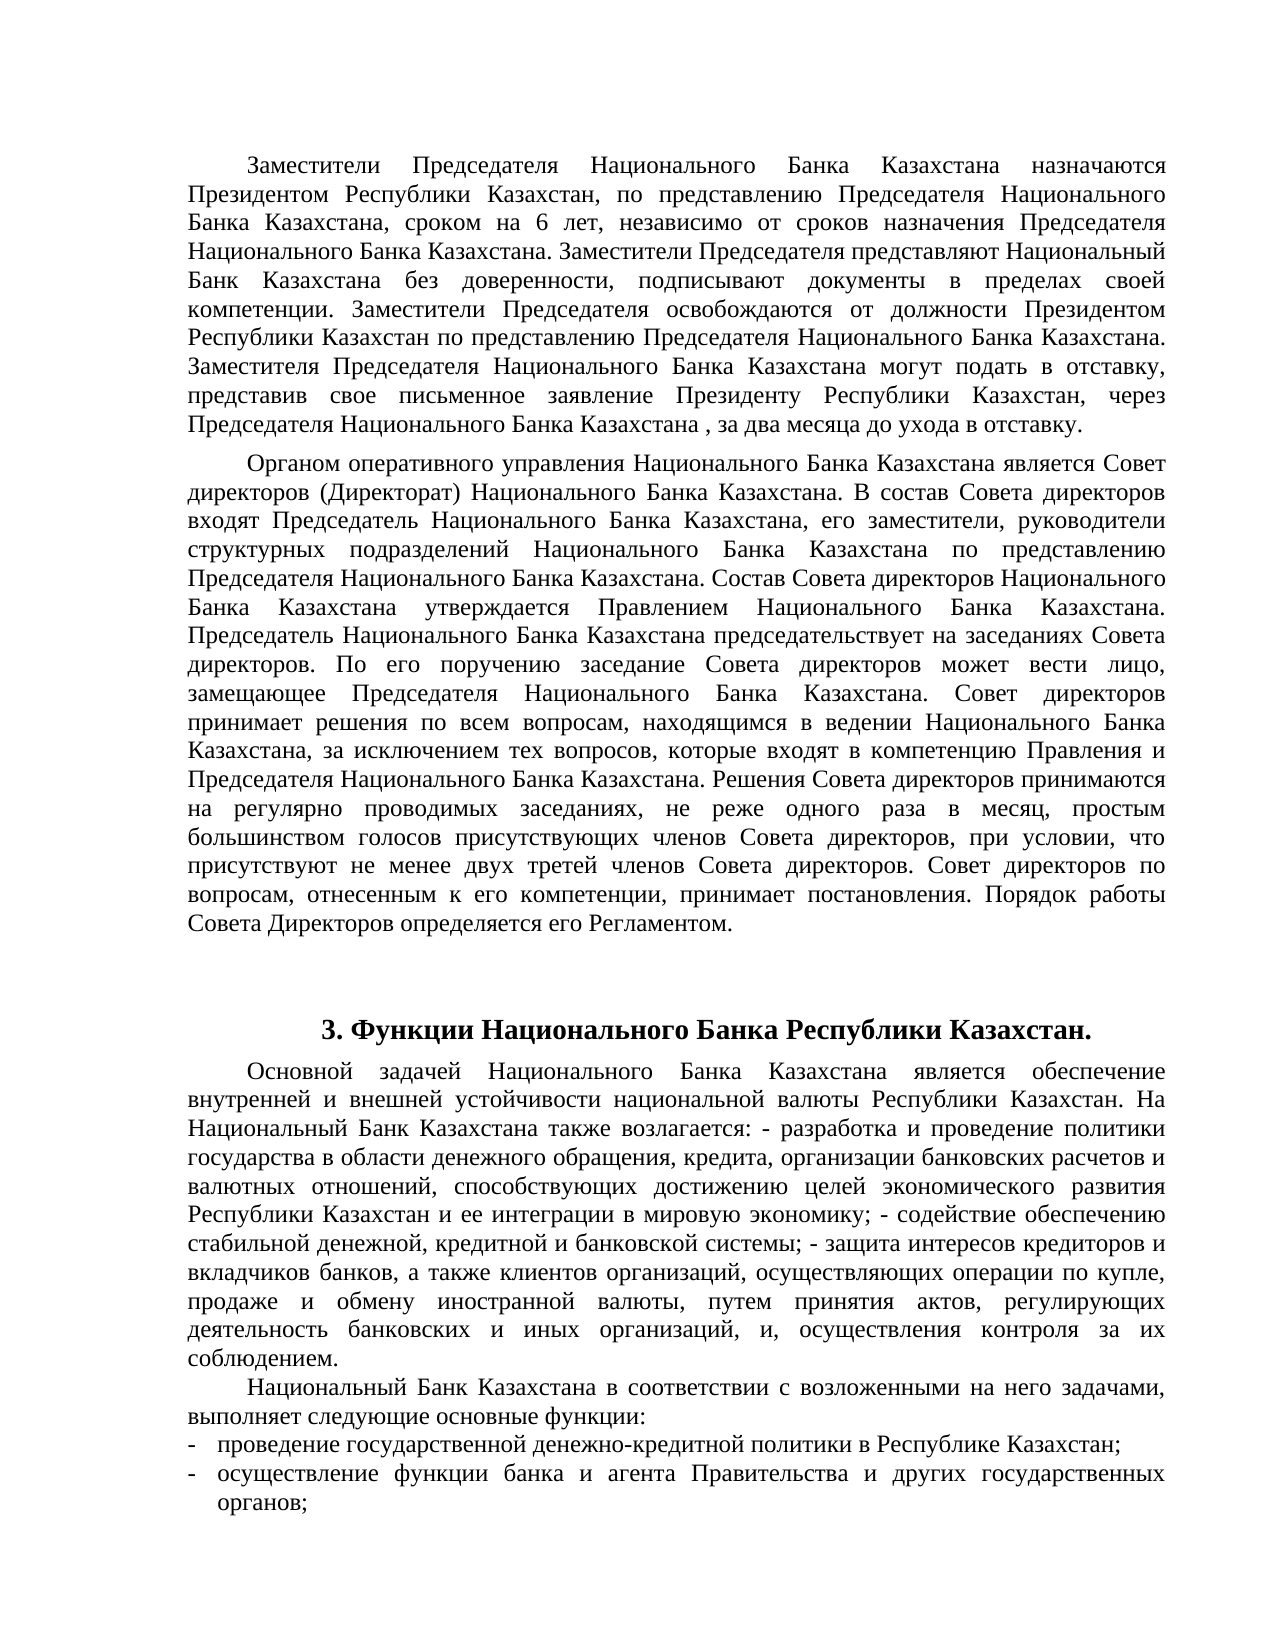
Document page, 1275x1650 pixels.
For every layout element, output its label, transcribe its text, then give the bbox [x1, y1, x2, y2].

text Органом оперативного управления Национального Банка Казахстана является Совет директоров (Директорат) Национального Банка Казахстана. В состав Совета директоров входят Председатель Национального Банка Казахстана, его заместители, руководители структурных подразделений Национального Банка Казахстана по представлению Председателя Национального Банка Казахстана. Состав Совета директоров Национального Банка Казахстана утверждается Правлением Национального Банка Казахстана. Председатель Национального Банка Казахстана председательствует на заседаниях Совета директоров. По его поручению заседание Совета директоров может вести лицо, замещающее Председателя Национального Банка Казахстана. Совет директоров принимает решения по всем вопросам, находящимся в ведении Национального Банка Казахстана, за исключением тех вопросов, которые входят в компетенцию Правления и Председателя Национального Банка Казахстана. Решения Совета директоров принимаются на регулярно проводимых заседаниях, не реже одного раза в месяц, простым большинством голосов присутствующих членов Совета директоров, при условии, что присутствуют не менее двух третей членов Совета директоров. Совет директоров по вопросам, отнесенным к его компетенции, принимает постановления. Порядок работы Совета Директоров определяется его Регламентом. [187, 448, 1167, 937]
list проведение государственной денежно-кредитной политики в Республике Казахстан; [187, 1429, 1167, 1458]
text 3. Функции Национального Банка Республики Казахстан. [187, 1012, 1167, 1045]
text Национальный Банк Казахстана в соответствии с возложенными на него задачами, выполняет следующие основные функции: [187, 1372, 1167, 1429]
text Основной задачей Национального Банка Казахстана является обеспечение внутренней и внешней устойчивости национальной валюты Республики Казахстан. На Национальный Банк Казахстана также возлагается: - разработка и проведение политики государства в области денежного обращения, кредита, организации банковских расчетов и валютных отношений, способствующих достижению целей экономического развития Республики Казахстан и ее интеграции в мировую экономику; - содействие обеспечению стабильной денежной, кредитной и банковской системы; - защита интересов кредиторов и вкладчиков банков, а также клиентов организаций, осуществляющих операции по купле, продаже и обмену иностранной валюты, путем принятия актов, регулирующих деятельность банковских и иных организаций, и, осуществления контроля за их соблюдением. [187, 1056, 1167, 1372]
text Заместители Председателя Национального Банка Казахстана назначаются Президентом Республики Казахстан, по представлению Председателя Национального Банка Казахстана, сроком на 6 лет, независимо от сроков назначения Председателя Национального Банка Казахстана. Заместители Председателя представляют Национальный Банк Казахстана без доверенности, подписывают документы в пределах своей компетенции. Заместители Председателя освобождаются от должности Президентом Республики Казахстан по представлению Председателя Национального Банка Казахстана. Заместителя Председателя Национального Банка Казахстана могут подать в отставку, представив свое письменное заявление Президенту Республики Казахстан, через Председателя Национального Банка Казахстана , за два месяца до ухода в отставку. [187, 150, 1167, 437]
list осуществление функции банка и агента Правительства и других государственных органов; [187, 1458, 1167, 1516]
